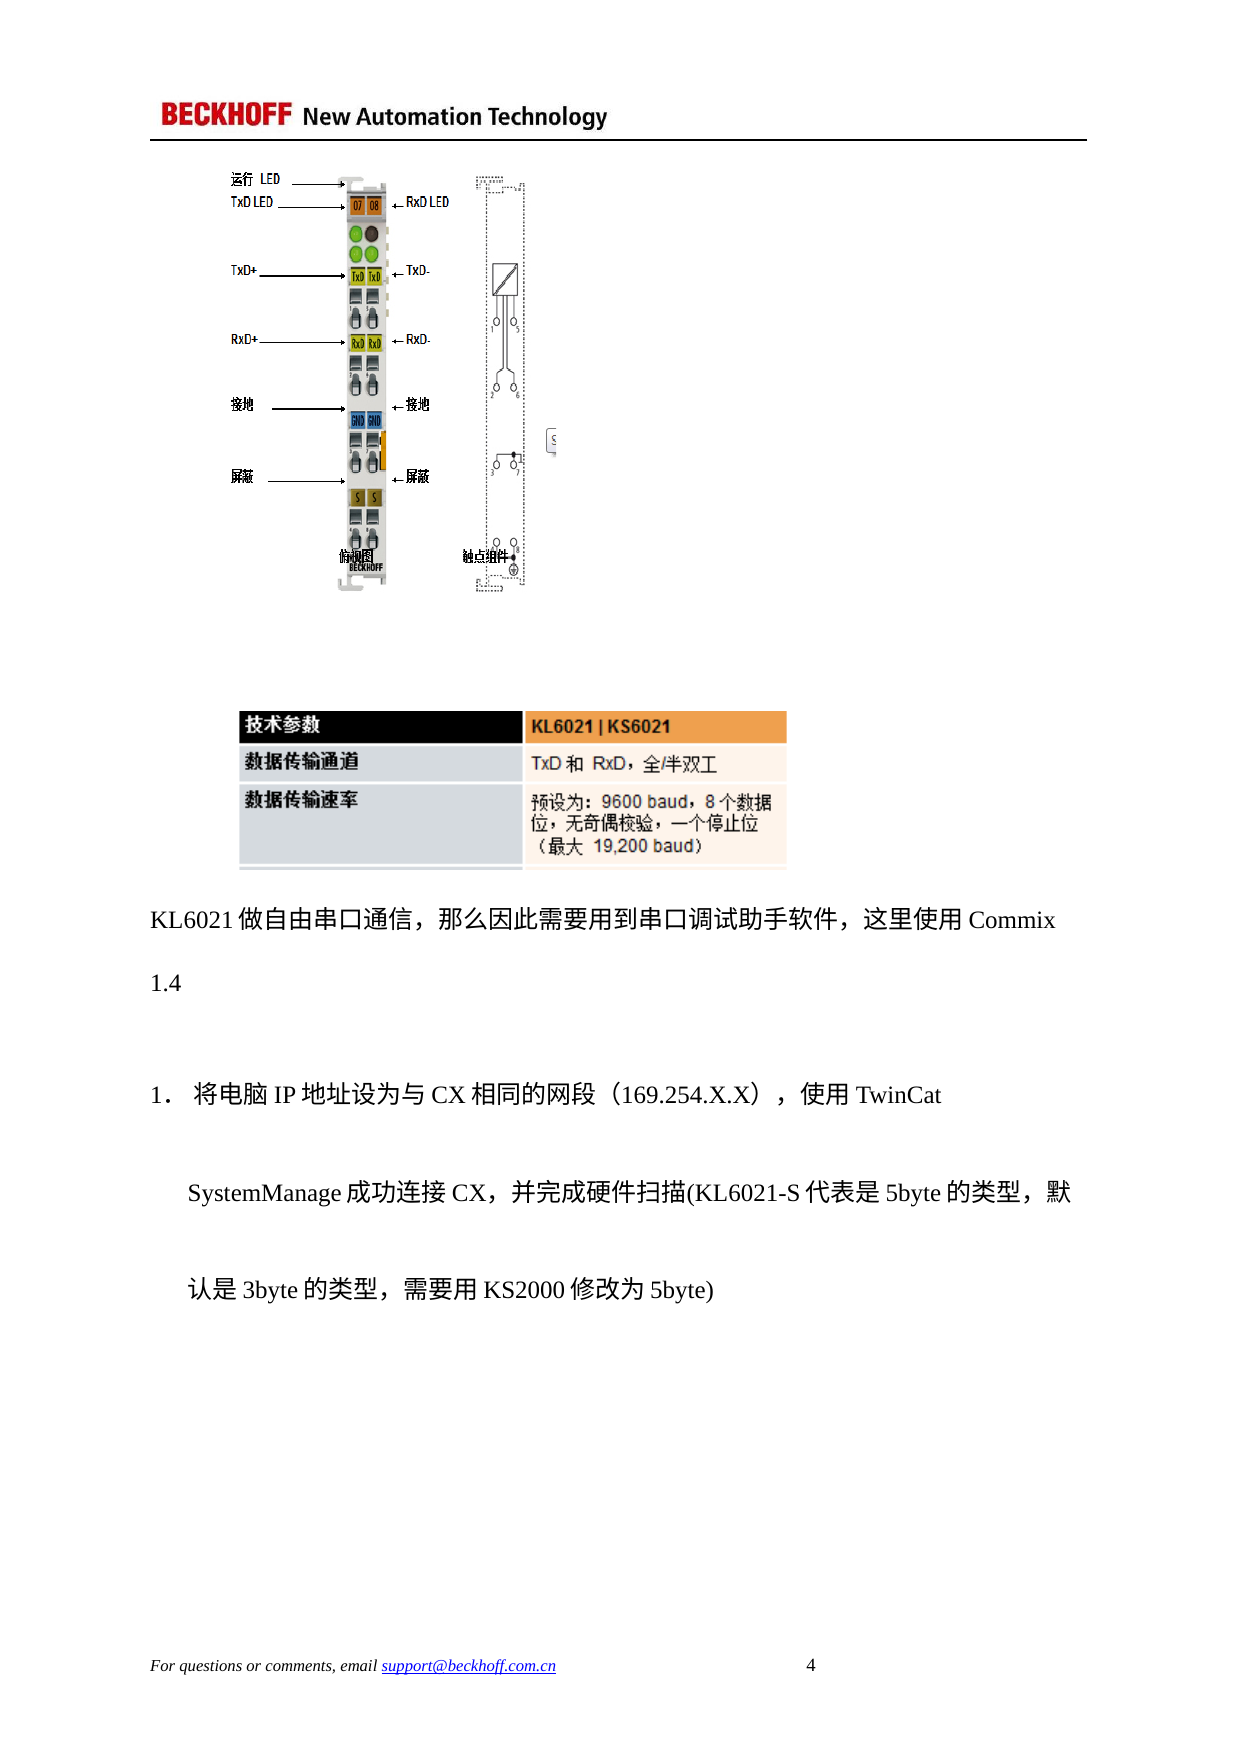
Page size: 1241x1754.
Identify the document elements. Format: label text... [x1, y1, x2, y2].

list 将电脑IP地址设为与CX相同的网段（169.254.X.X），使用TwinCat SystemManage成功连接CX，并完成硬件扫描(KL6021-S代表是5byte的类型，默认是3byte的类型，需要用KS2000修改为5byte) [150, 1060, 1087, 1320]
picture [225, 143, 557, 613]
text KL6021做自由串口通信，那么因此需要用到串口调试助手软件，这里使用Commix 1.4 [150, 885, 1087, 999]
picture [150, 89, 619, 139]
picture [225, 711, 787, 870]
